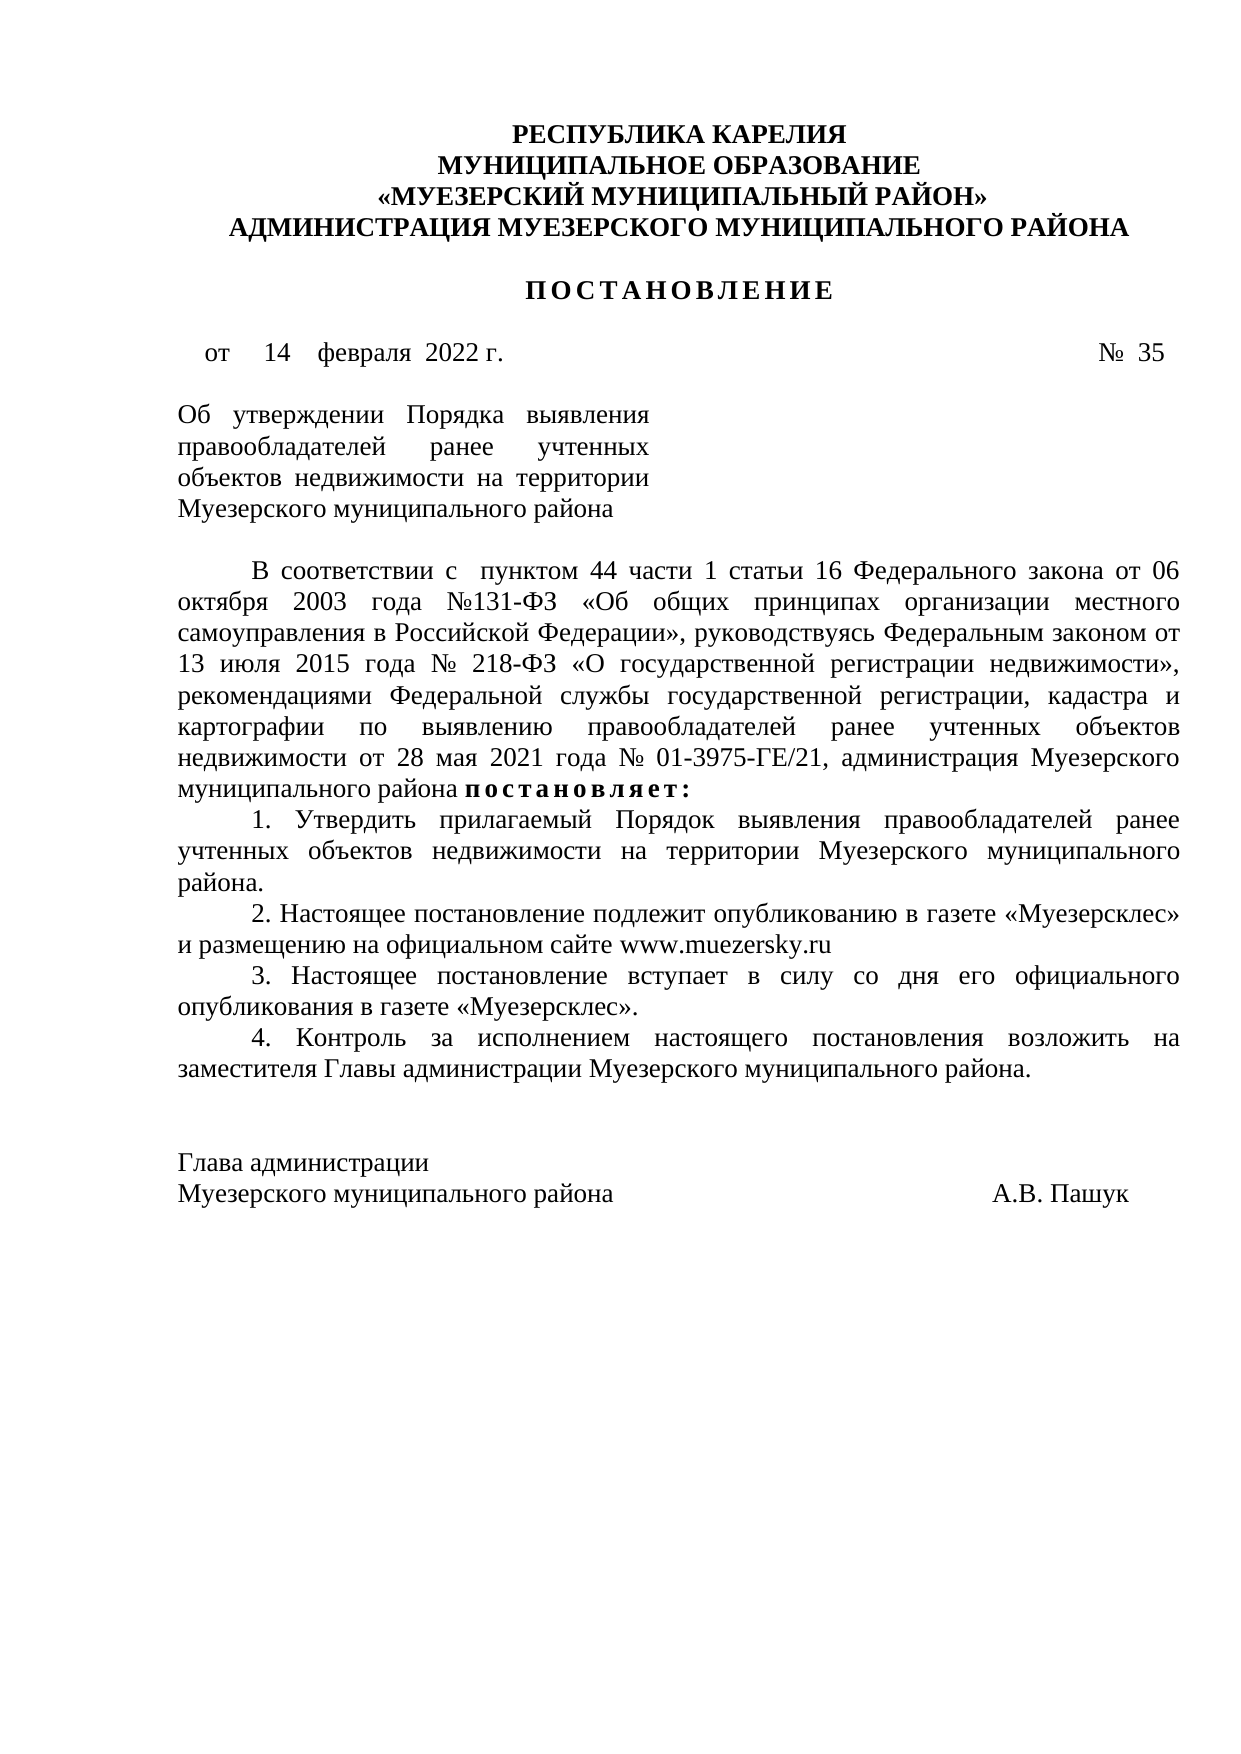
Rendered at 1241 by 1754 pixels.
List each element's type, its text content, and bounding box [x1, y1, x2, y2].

text ПОСТАНОВЛЕНИЕ [177, 274, 1181, 305]
text МУНИЦИПАЛЬНОЕ ОБРАЗОВАНИЕ [177, 149, 1181, 180]
text АДМИНИСТРАЦИЯ МУЕЗЕРСКОГО МУНИЦИПАЛЬНОГО РАЙОНА [177, 212, 1181, 243]
text Об утверждении Порядка выявления правообладателей ранее учтенных объектов недвижимости на территории Муезерского муниципального района [177, 398, 650, 523]
text «МУЕЗЕРСКИЙ МУНИЦИПАЛЬНЫЙ РАЙОН» [177, 180, 1181, 212]
text 1. Утвердить прилагаемый Порядок выявления правообладателей ранее учтенных объектов недвижимости на территории Муезерского муниципального района. [177, 803, 1181, 897]
text РЕСПУБЛИКА КАРЕЛИЯ [177, 118, 1181, 149]
text от 14 февраля 2022 г. № 35 [177, 336, 1181, 367]
text 3. Настоящее постановление вступает в силу со дня его официального опубликования в газете «Муезерсклес». [177, 959, 1181, 1021]
text 4. Контроль за исполнением настоящего постановления возложить на заместителя Главы администрации Муезерского муниципального района. [177, 1021, 1181, 1084]
text 2. Настоящее постановление подлежит опубликованию в газете «Муезерсклес» и размещению на официальном сайте www.muezersky.ru [177, 897, 1181, 959]
text Глава администрации [177, 1146, 1181, 1177]
text В соответствии с пунктом 44 части 1 статьи 16 Федерального закона от 06 октября 2003 года №131-ФЗ «Об общих принципах организации местного самоуправления в Российской Федерации», руководствуясь Федеральным законом от 13 июля 2015 года № 218-ФЗ «О государственной регистрации недвижимости», рекомендациями Федеральной службы государственной регистрации, кадастра и картографии по выявлению правообладателей ранее учтенных объектов недвижимости от 28 мая 2021 года № 01-3975-ГЕ/21, администрация Муезерского муниципального района постановляет: [177, 554, 1181, 803]
text Муезерского муниципального района А.В. Пашук [177, 1177, 1181, 1208]
